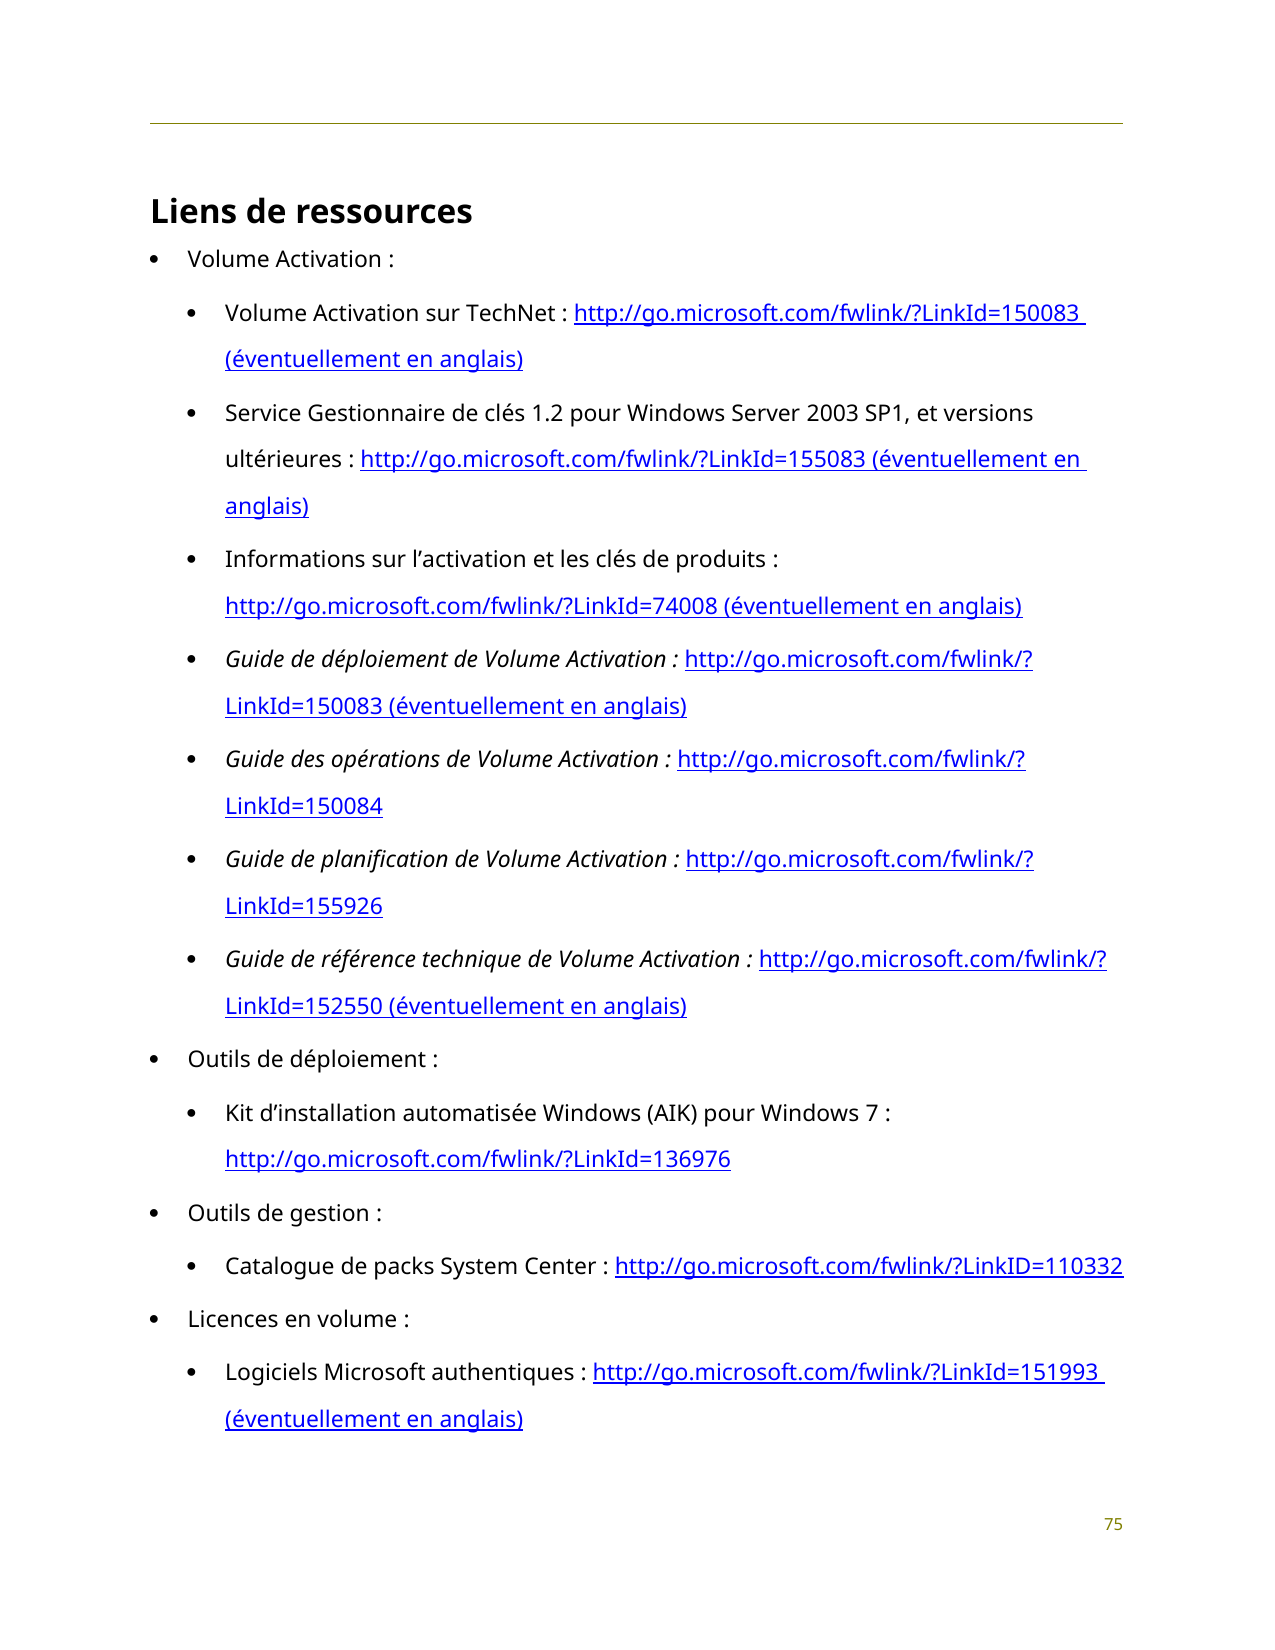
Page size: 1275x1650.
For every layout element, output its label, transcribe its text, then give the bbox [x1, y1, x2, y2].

list Volume Activation : [150, 243, 1125, 274]
list Guide de déploiement de Volume Activation : http://go.microsoft.com/fwlink/?LinkId=150083 (éventuellement en anglais) [187, 643, 1125, 721]
list Guide de planification de Volume Activation : http://go.microsoft.com/fwlink/?LinkId=155926 [187, 843, 1125, 921]
list Catalogue de packs System Center : http://go.microsoft.com/fwlink/?LinkID=110332 [187, 1249, 1125, 1281]
list Guide des opérations de Volume Activation : http://go.microsoft.com/fwlink/?LinkId=150084 [187, 743, 1125, 821]
list Licences en volume : [150, 1303, 1125, 1334]
list Informations sur l’activation et les clés de produits : http://go.microsoft.com/fwlink/?LinkId=74008 (éventuellement en anglais) [187, 543, 1125, 621]
list Guide de référence technique de Volume Activation : http://go.microsoft.com/fwlink/?LinkId=152550 (éventuellement en anglais) [187, 943, 1125, 1021]
list Volume Activation sur TechNet : http://go.microsoft.com/fwlink/?LinkId=150083 (éventuellement en anglais) [187, 296, 1125, 374]
list Logiciels Microsoft authentiques : http://go.microsoft.com/fwlink/?LinkId=151993 (éventuellement en anglais) [187, 1356, 1125, 1434]
subtitle Liens de ressources [150, 187, 1125, 233]
list Kit d’installation automatisée Windows (AIK) pour Windows 7 : http://go.microsoft.com/fwlink/?LinkId=136976 [187, 1096, 1125, 1174]
list Service Gestionnaire de clés 1.2 pour Windows Server 2003 SP1, et versions ultérieures : http://go.microsoft.com/fwlink/?LinkId=155083 (éventuellement en anglais) [187, 396, 1125, 521]
list Outils de déploiement : [150, 1043, 1125, 1074]
list Outils de gestion : [150, 1196, 1125, 1228]
